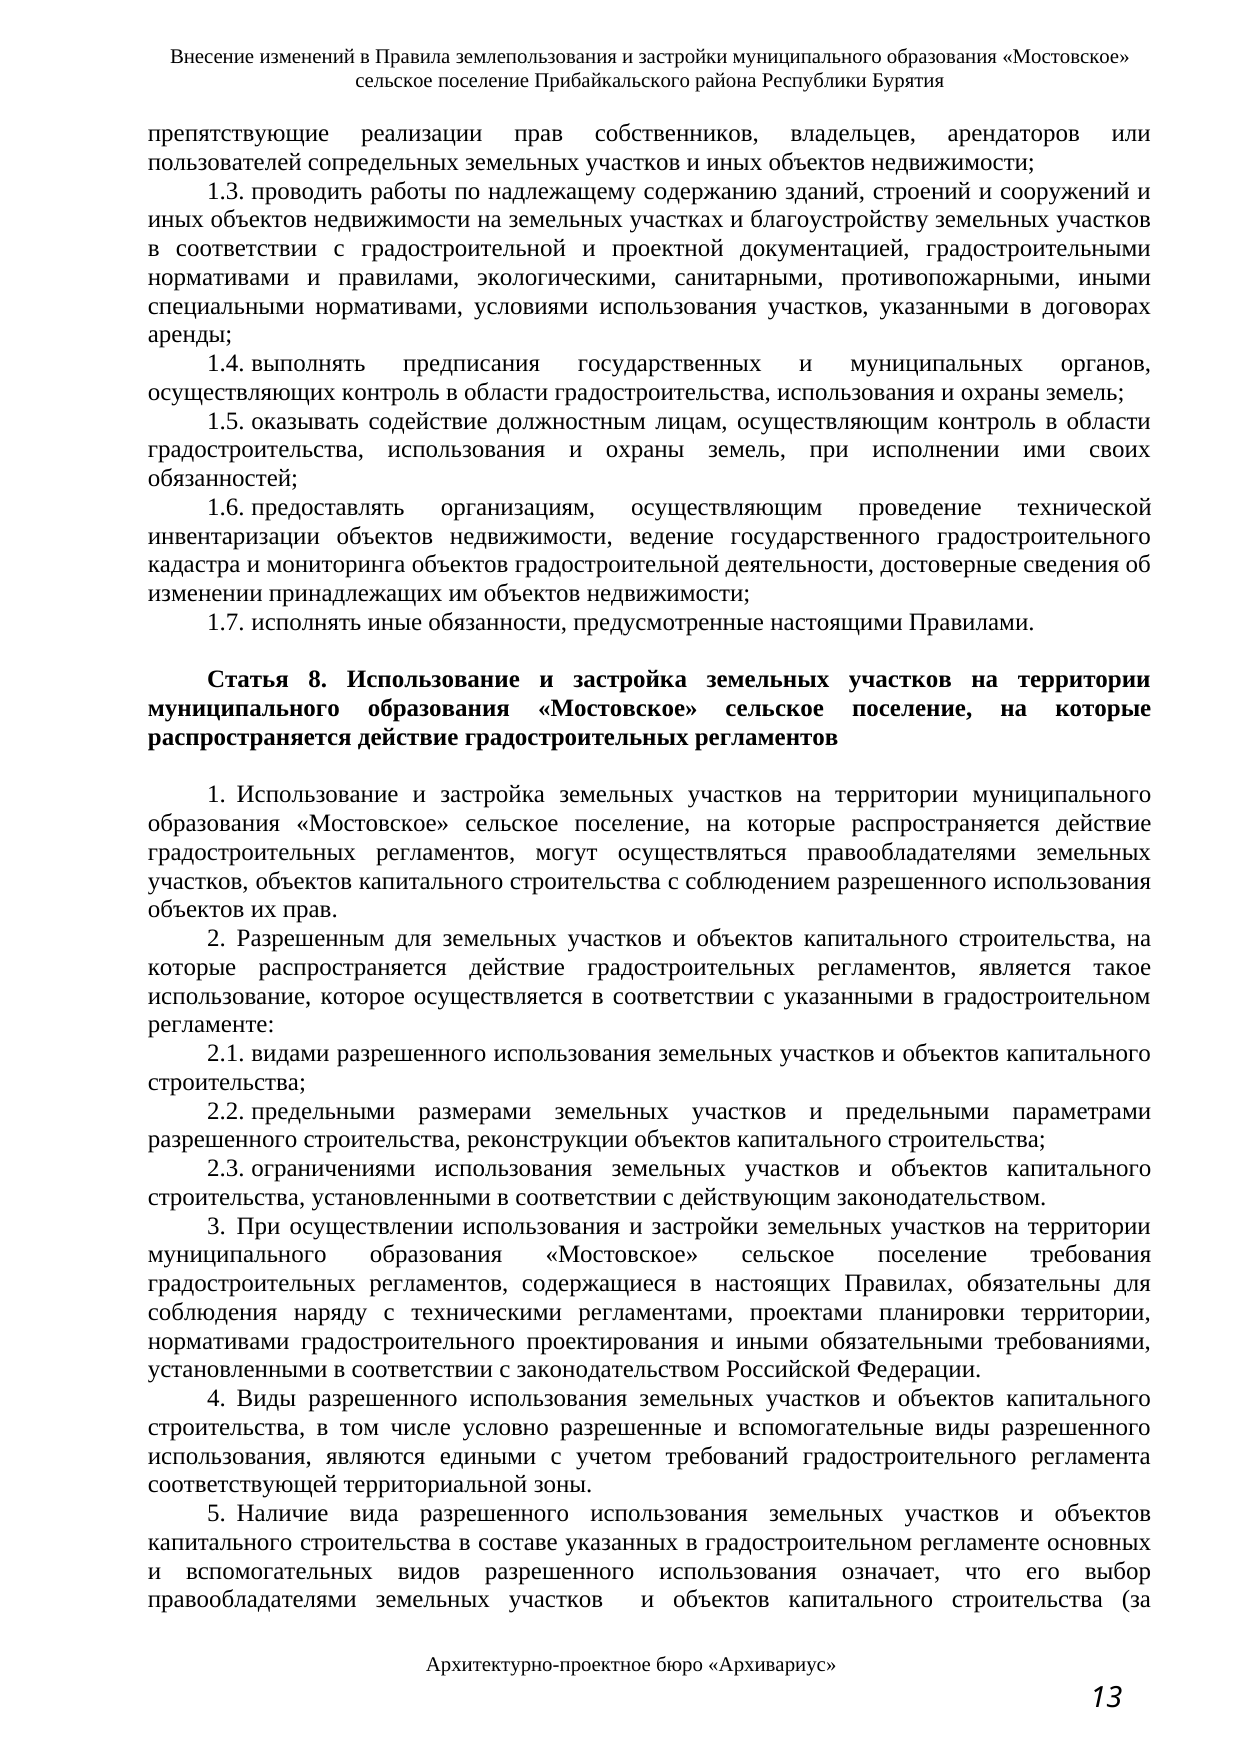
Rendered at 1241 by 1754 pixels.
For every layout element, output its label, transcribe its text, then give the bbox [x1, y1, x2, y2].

text Статья 8. Использование и застройка земельных участков на территории муниципального образования «Мостовское» сельское поселение, на которые распространяется действие градостроительных регламентов [148, 664, 1152, 751]
list При осуществлении использования и застройки земельных участков на территории муниципального образования «Мостовское» сельское поселение требования градостроительных регламентов, содержащиеся в настоящих Правилах, обязательны для соблюдения наряду с техническими регламентами, проектами планировки территории, нормативами градостроительного проектирования и иными обязательными требованиями, установленными в соответствии с законодательством Российской Федерации. [148, 1211, 1152, 1383]
list выполнять предписания государственных и муниципальных органов, осуществляющих контроль в области градостроительства, использования и охраны земель; [148, 348, 1152, 406]
list ограничениями использования земельных участков и объектов капитального строительства, установленными в соответствии с действующим законодательством. [148, 1153, 1152, 1211]
list видами разрешенного использования земельных участков и объектов капитального строительства; [148, 1038, 1152, 1096]
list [148, 118, 1152, 176]
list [148, 1498, 1152, 1613]
list Виды разрешенного использования земельных участков и объектов капитального строительства, в том числе условно разрешенные и вспомогательные виды разрешенного использования, являются едиными с учетом требований градостроительного регламента соответствующей территориальной зоны. [148, 1383, 1152, 1498]
list предоставлять организациям, осуществляющим проведение технической инвентаризации объектов недвижимости, ведение государственного градостроительного кадастра и мониторинга объектов градостроительной деятельности, достоверные сведения об изменении принадлежащих им объектов недвижимости; [148, 492, 1152, 607]
list оказывать содействие должностным лицам, осуществляющим контроль в области градостроительства, использования и охраны земель, при исполнении ими своих обязанностей; [148, 406, 1152, 492]
list исполнять иные обязанности, предусмотренные настоящими Правилами. [148, 607, 1152, 636]
list Разрешенным для земельных участков и объектов капитального строительства, на которые распространяется действие градостроительных регламентов, является такое использование, которое осуществляется в соответствии с указанными в градостроительном регламенте: [148, 923, 1152, 1038]
list предельными размерами земельных участков и предельными параметрами разрешенного строительства, реконструкции объектов капитального строительства; [148, 1096, 1152, 1153]
list Использование и застройка земельных участков на территории муниципального образования «Мостовское» сельское поселение, на которые распространяется действие градостроительных регламентов, могут осуществляться правообладателями земельных участков, объектов капитального строительства с соблюдением разрешенного использования объектов их прав. [148, 779, 1152, 923]
list проводить работы по надлежащему содержанию зданий, строений и сооружений и иных объектов недвижимости на земельных участках и благоустройству земельных участков в соответствии с градостроительной и проектной документацией, градостроительными нормативами и правилами, экологическими, санитарными, противопожарными, иными специальными нормативами, условиями использования участков, указанными в договорах аренды; [148, 176, 1152, 348]
